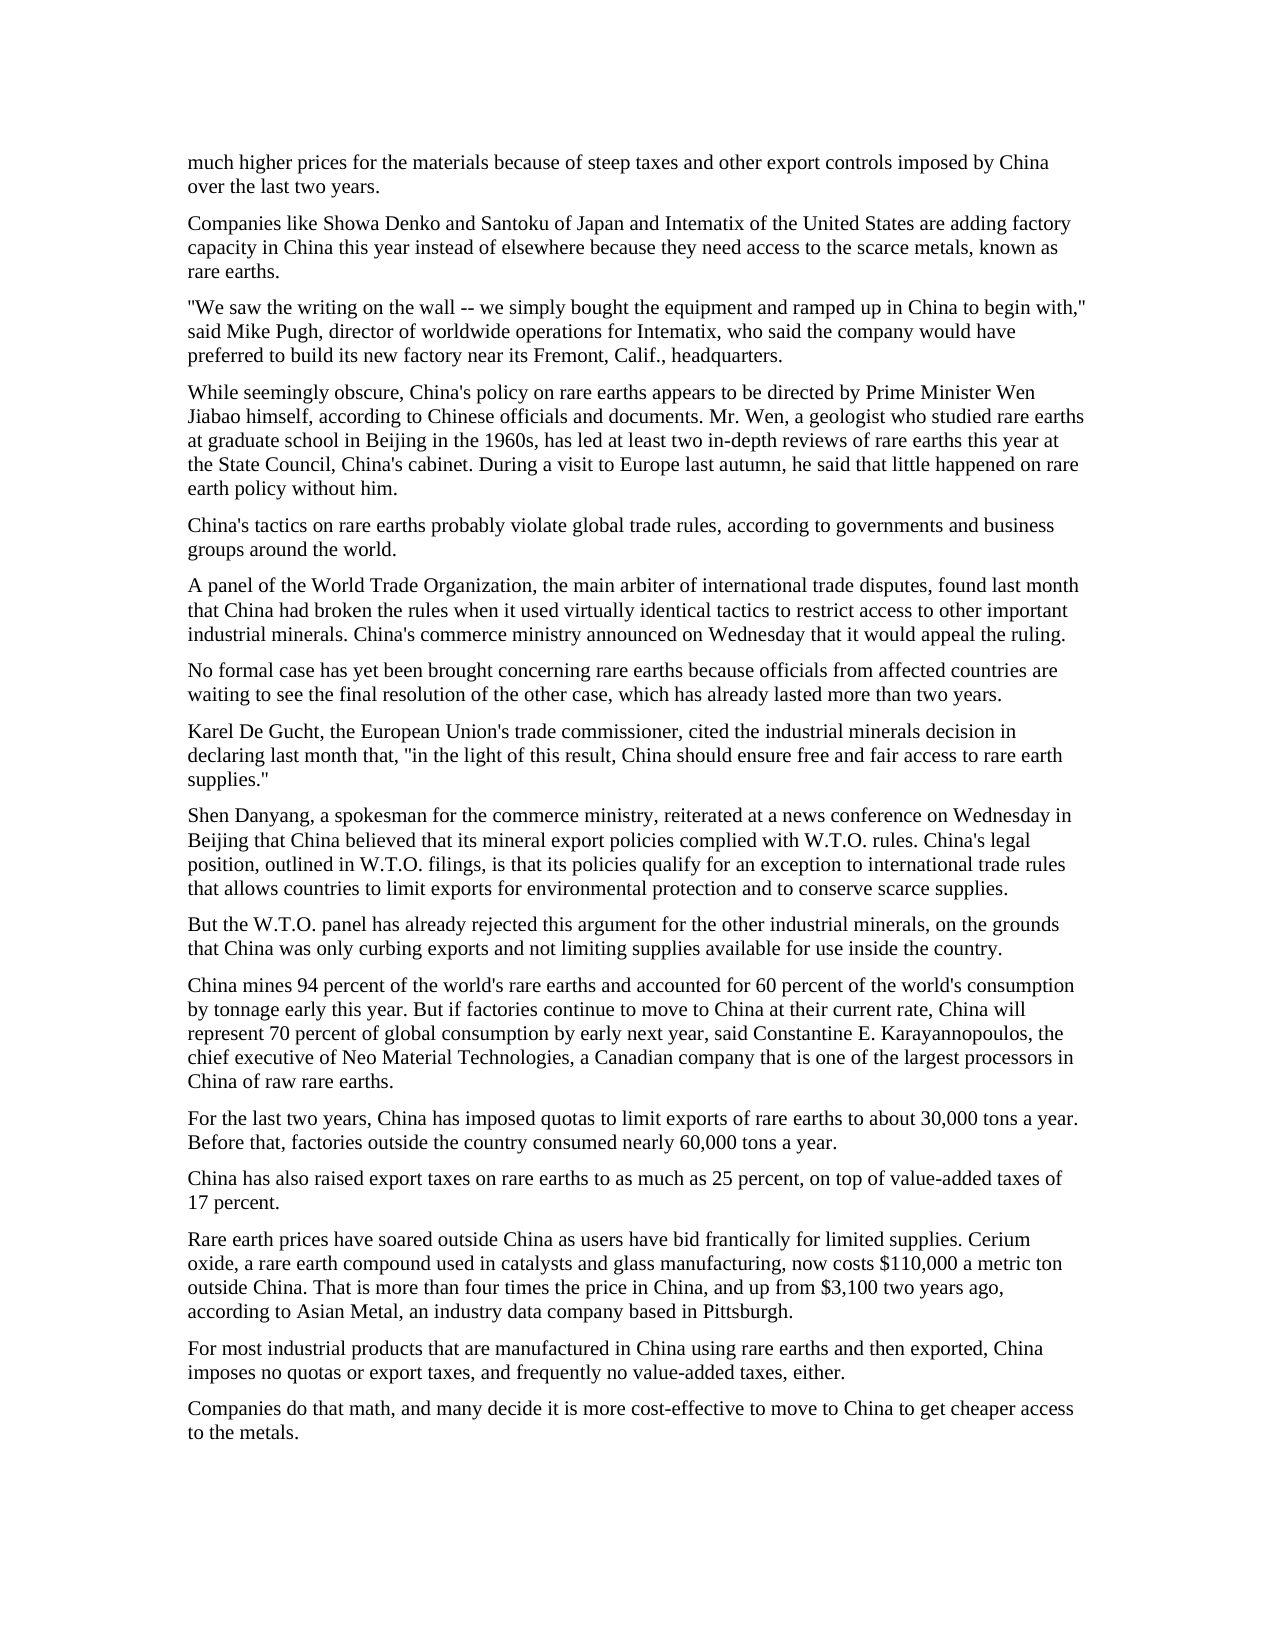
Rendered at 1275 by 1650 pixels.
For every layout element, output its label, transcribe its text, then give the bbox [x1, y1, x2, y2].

text China has also raised export taxes on rare earths to as much as 25 percent, on top of value-added taxes of 17 percent. [187, 1166, 1087, 1214]
text Shen Danyang, a spokesman for the commerce ministry, reiterated at a news conference on Wednesday in Beijing that China believed that its mineral export policies complied with W.T.O. rules. China's legal position, outlined in W.T.O. filings, is that its policies qualify for an exception to international trade rules that allows countries to limit exports for environmental protection and to conserve scarce supplies. [187, 803, 1087, 900]
text But the W.T.O. panel has already rejected this argument for the other industrial minerals, on the grounds that China was only curbing exports and not limiting supplies available for use inside the country. [187, 912, 1087, 960]
text For most industrial products that are manufactured in China using rare earths and then exported, China imposes no quotas or export taxes, and frequently no value-added taxes, either. [187, 1336, 1087, 1384]
text Rare earth prices have soared outside China as users have bid frantically for limited supplies. Cerium oxide, a rare earth compound used in catalysts and glass manufacturing, now costs $110,000 a metric ton outside China. That is more than four times the price in China, and up from $3,100 two years ago, according to Asian Metal, an industry data company based in Pittsburgh. [187, 1227, 1087, 1323]
text While seemingly obscure, China's policy on rare earths appears to be directed by Prime Minister Wen Jiabao himself, according to Chinese officials and documents. Mr. Wen, a geologist who studied rare earths at graduate school in Beijing in the 1960s, has led at least two in-depth reviews of rare earths this year at the State Council, China's cabinet. During a visit to Europe last autumn, he said that little happened on rare earth policy without him. [187, 380, 1087, 500]
text ''We saw the writing on the wall -- we simply bought the equipment and ramped up in China to begin with,'' said Mike Pugh, director of worldwide operations for Intematix, who said the company would have preferred to build its new factory near its Fremont, Calif., headquarters. [187, 295, 1087, 367]
text A panel of the World Trade Organization, the main arbiter of international trade disputes, found last month that China had broken the rules when it used virtually identical tactics to restrict access to other important industrial minerals. China's commerce ministry announced on Wednesday that it would appeal the ruling. [187, 573, 1087, 646]
text Karel De Gucht, the European Union's trade commissioner, cited the industrial minerals decision in declaring last month that, ''in the light of this result, China should ensure free and fair access to rare earth supplies.'' [187, 719, 1087, 791]
text No formal case has yet been brought concerning rare earths because officials from affected countries are waiting to see the final resolution of the other case, which has already lasted more than two years. [187, 658, 1087, 706]
text Companies like Showa Denko and Santoku of Japan and Intematix of the United States are adding factory capacity in China this year instead of elsewhere because they need access to the scarce metals, known as rare earths. [187, 211, 1087, 283]
text China mines 94 percent of the world's rare earths and accounted for 60 percent of the world's consumption by tonnage early this year. But if factories continue to move to China at their current rate, China will represent 70 percent of global consumption by early next year, said Constantine E. Karayannopoulos, the chief executive of Neo Material Technologies, a Canadian company that is one of the largest processors in China of raw rare earths. [187, 973, 1087, 1093]
text Companies do that math, and many decide it is more cost-effective to move to China to get cheaper access to the metals. [187, 1396, 1087, 1444]
text For the last two years, China has imposed quotas to limit exports of rare earths to about 30,000 tons a year. Before that, factories outside the country consumed nearly 60,000 tons a year. [187, 1106, 1087, 1154]
text China's tactics on rare earths probably violate global trade rules, according to governments and business groups around the world. [187, 513, 1087, 561]
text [187, 150, 1087, 198]
